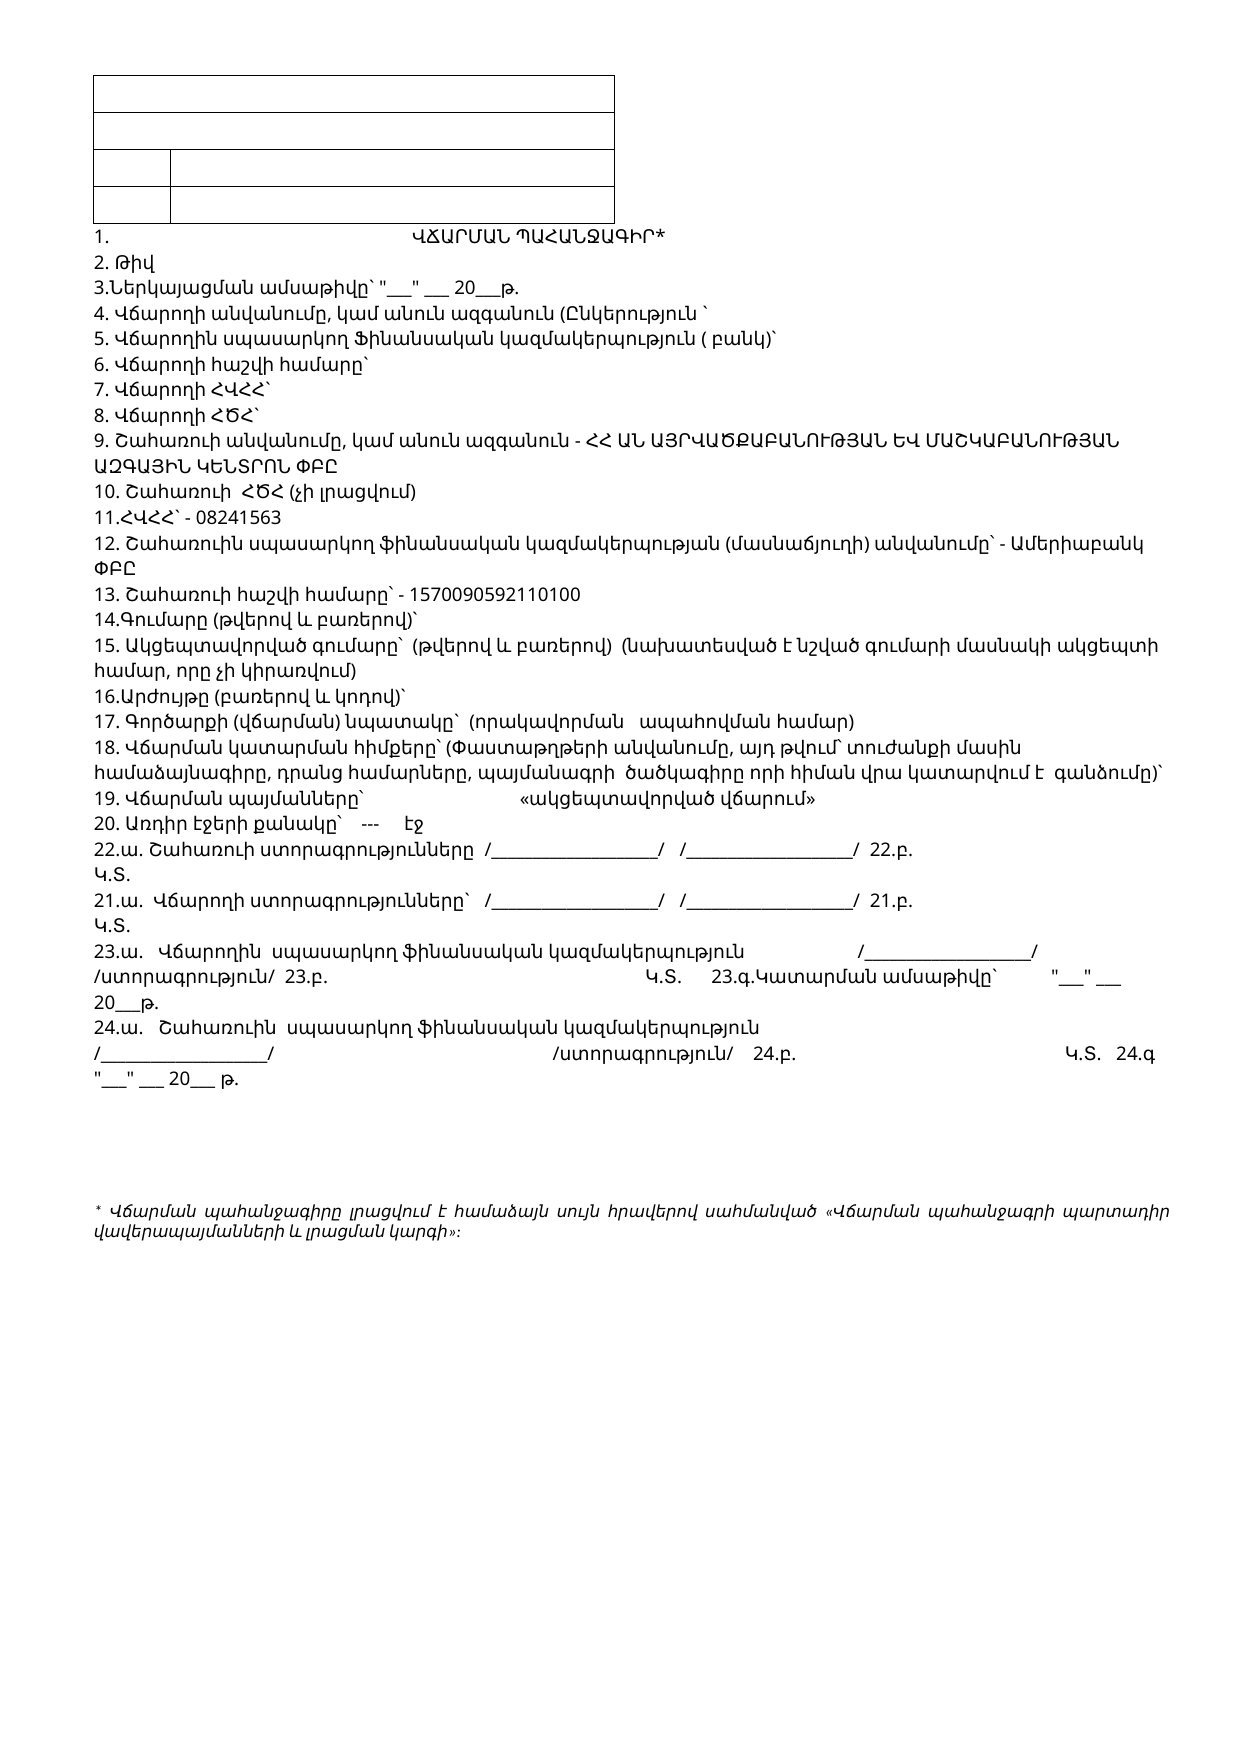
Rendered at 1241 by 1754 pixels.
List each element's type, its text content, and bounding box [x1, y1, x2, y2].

text * Վճարման պահանջագիրը լրացվում է համաձայն սույն հրավերով սահմանված «Վճարման պահանջագրի պարտադիր վավերապայմանների և լրացման կարգի»: [94, 1201, 1171, 1242]
